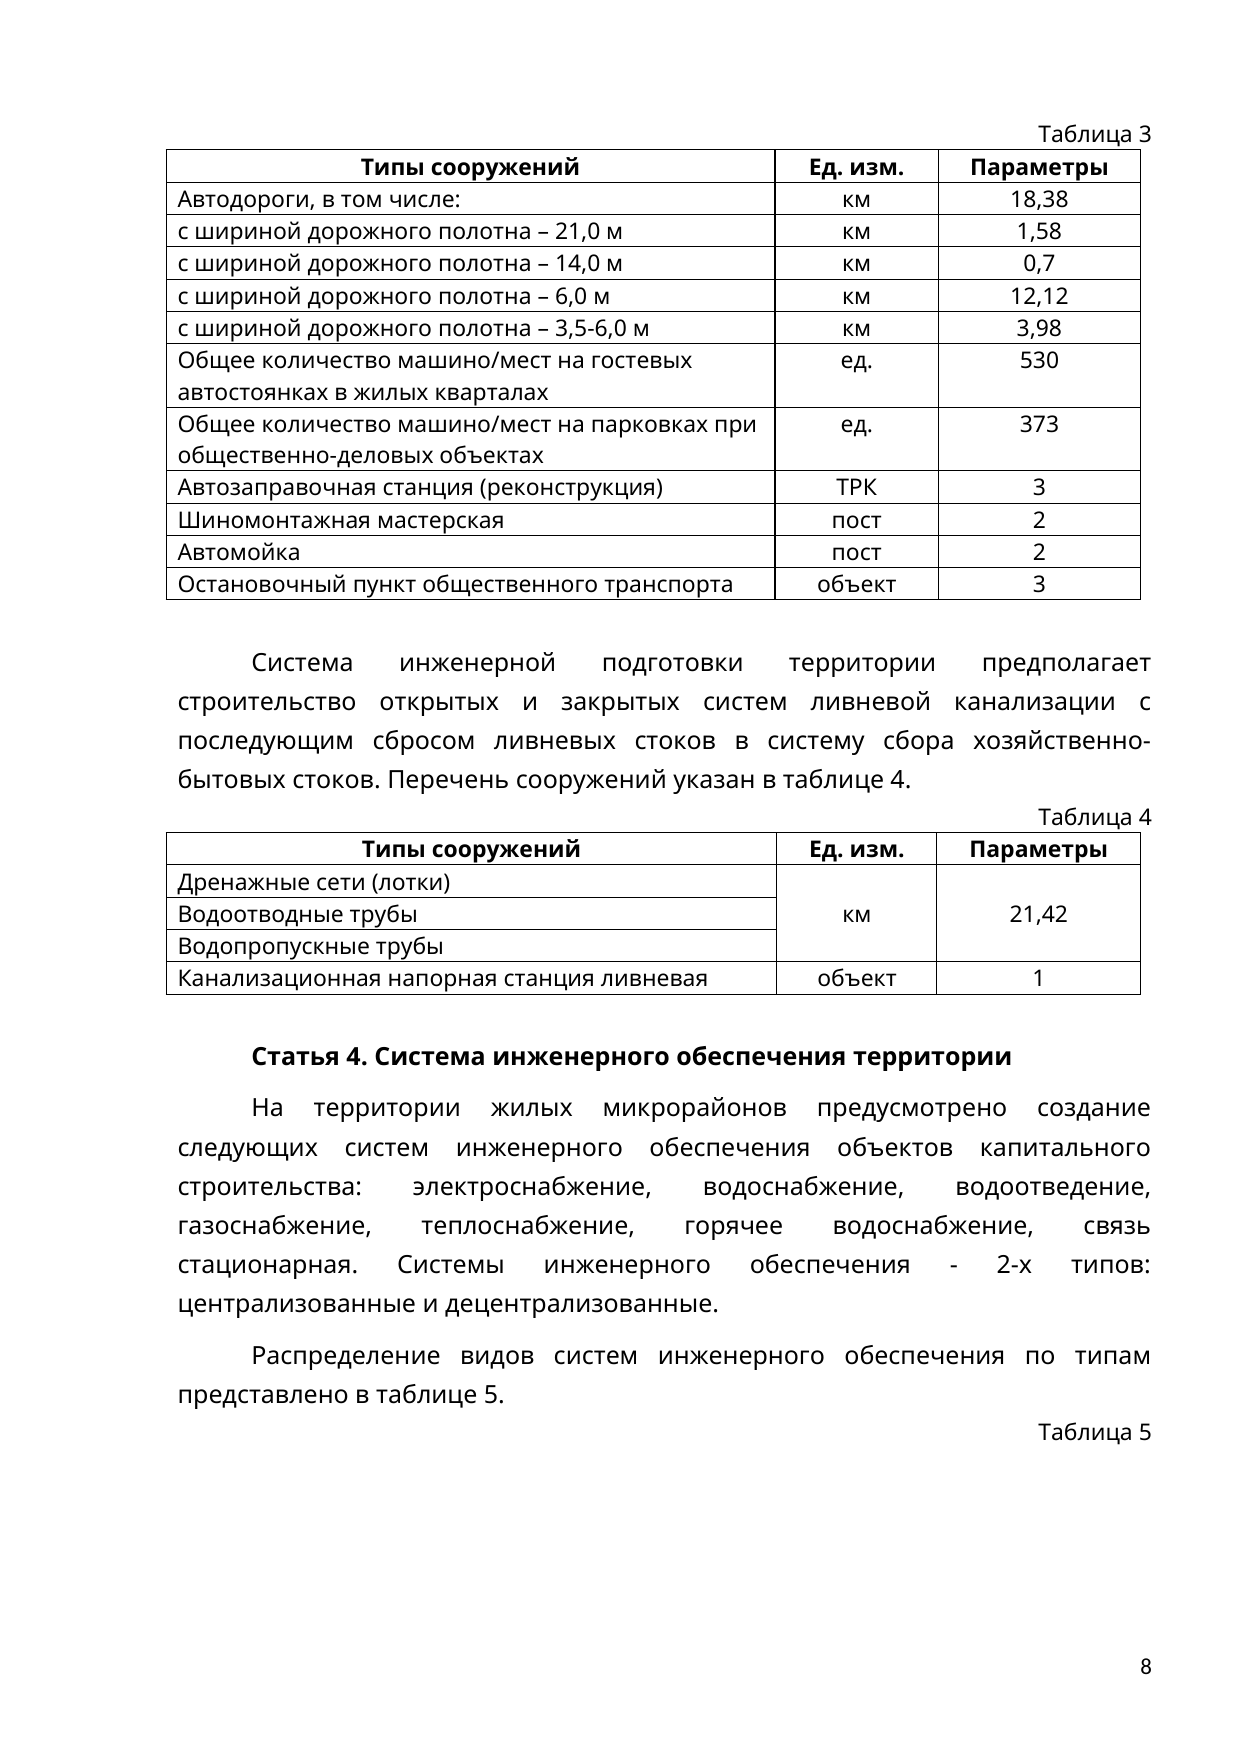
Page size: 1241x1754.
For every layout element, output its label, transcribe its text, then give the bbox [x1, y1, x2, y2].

table_cell с шириной дорожного полотна – 3,5-6,0 м [167, 312, 774, 343]
table_header Типы сооружений [167, 150, 774, 182]
table_cell 2 [939, 536, 1140, 567]
table_cell км [776, 312, 938, 343]
table_cell ТРК [776, 471, 938, 502]
table_header Ед. изм. [776, 150, 938, 182]
table_cell км [776, 280, 938, 311]
table_cell Дренажные сети (лотки) [167, 865, 776, 897]
text Таблица 5 [177, 1416, 1152, 1447]
text Таблица 4 [177, 801, 1152, 832]
table_cell 530 [939, 344, 1140, 407]
table_cell Автомойка [167, 536, 774, 567]
table_cell 1 [937, 962, 1140, 993]
table_cell 3,98 [939, 312, 1140, 343]
table_cell ед. [776, 344, 938, 407]
text Распределение видов систем инженерного обеспечения по типам представлено в таблице 5. [177, 1337, 1152, 1411]
table_cell 373 [939, 408, 1140, 470]
table_cell Автодороги, в том числе: [167, 183, 774, 214]
table_cell 3 [939, 471, 1140, 502]
table_cell Остановочный пункт общественного транспорта [167, 568, 774, 599]
table_cell 2 [939, 504, 1140, 535]
table_cell км [777, 865, 936, 961]
table_cell 1,58 [939, 215, 1140, 246]
table_cell Автозаправочная станция (реконструкция) [167, 471, 774, 502]
table_cell с шириной дорожного полотна – 21,0 м [167, 215, 774, 246]
table_cell Общее количество машино/мест на гостевых автостоянках в жилых кварталах [167, 344, 774, 407]
table_cell Канализационная напорная станция ливневая [167, 962, 776, 993]
table_cell Водоотводные трубы [167, 898, 776, 929]
table_cell пост [776, 504, 938, 535]
table_cell 21,42 [937, 865, 1140, 961]
table_cell объект [776, 568, 938, 599]
table_cell Общее количество машино/мест на парковках при общественно-деловых объектах [167, 408, 774, 470]
text Система инженерной подготовки территории предполагает строительство открытых и закрытых систем ливневой канализации с последующим сбросом ливневых стоков в систему сбора хозяйственно-бытовых стоков. Перечень сооружений указан в таблице 4. [177, 644, 1152, 796]
table_header Параметры [937, 833, 1140, 864]
table_cell 12,12 [939, 280, 1140, 311]
table_cell 0,7 [939, 247, 1140, 278]
table_cell км [776, 183, 938, 214]
text Статья 4. Система инженерного обеспечения территории [177, 1038, 1152, 1072]
table_cell ед. [776, 408, 938, 470]
table_cell 18,38 [939, 183, 1140, 214]
text На территории жилых микрорайонов предусмотрено создание следующих систем инженерного обеспечения объектов капитального строительства: электроснабжение, водоснабжение, водоотведение, газоснабжение, теплоснабжение, горячее водоснабжение, связь стационарная. Системы инженерного обеспечения - 2-х типов: централизованные и децентрализованные. [177, 1090, 1152, 1320]
table_cell объект [777, 962, 936, 993]
text Таблица 3 [177, 118, 1152, 149]
table_cell Водопропускные трубы [167, 930, 776, 961]
table_cell с шириной дорожного полотна – 14,0 м [167, 247, 774, 278]
table_header Параметры [939, 150, 1140, 182]
table_cell Шиномонтажная мастерская [167, 504, 774, 535]
table_header Ед. изм. [777, 833, 936, 864]
table_cell км [776, 215, 938, 246]
table_cell км [776, 247, 938, 278]
table_cell с шириной дорожного полотна – 6,0 м [167, 280, 774, 311]
table_cell пост [776, 536, 938, 567]
table_cell 3 [939, 568, 1140, 599]
table_header Типы сооружений [167, 833, 776, 864]
